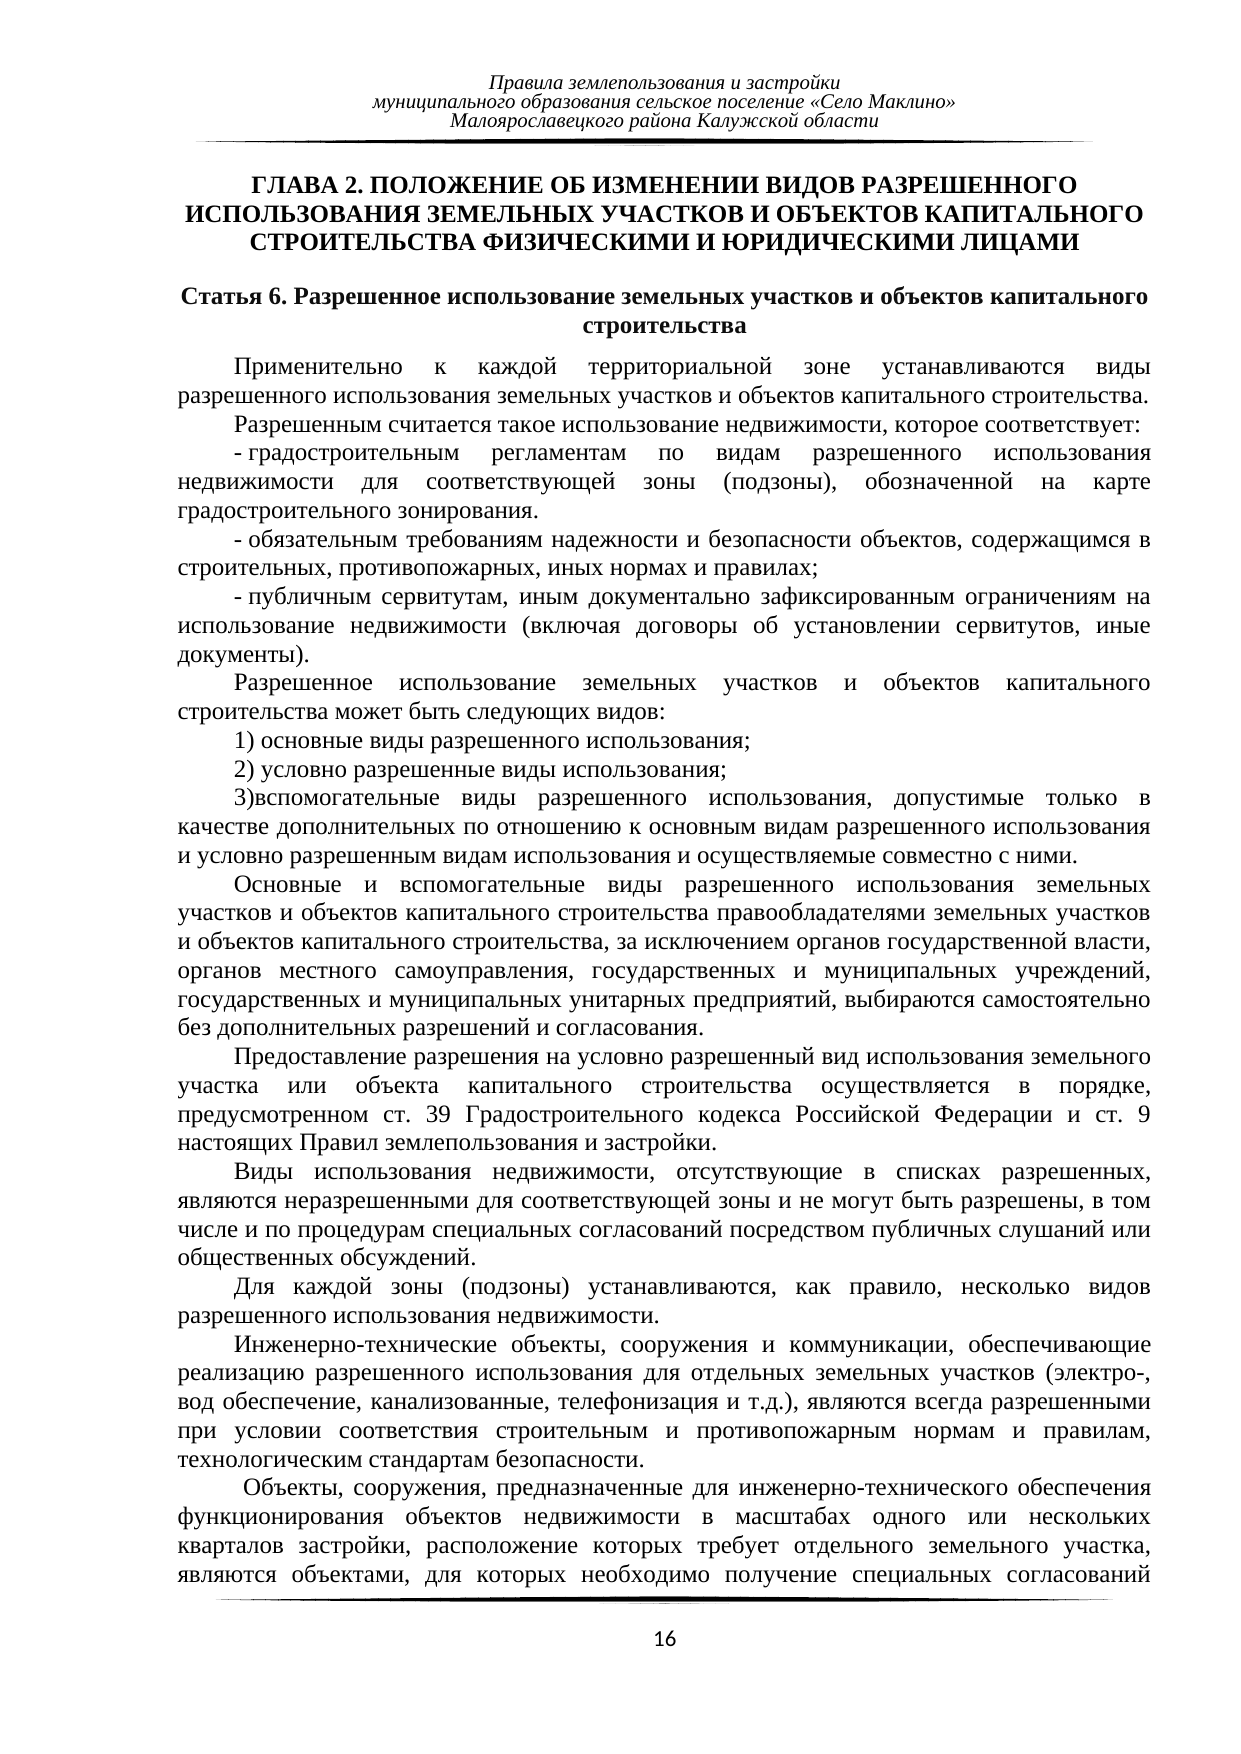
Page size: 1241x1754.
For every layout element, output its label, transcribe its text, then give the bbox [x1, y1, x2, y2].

text Виды использования недвижимости, отсутствующие в списках разрешенных, являются неразрешенными для соответствующей зоны и не могут быть разрешены, в том числе и по процедурам специальных согласований посредством публичных слушаний или общественных обсуждений. [177, 1156, 1152, 1271]
text Основные и вспомогательные виды разрешенного использования земельных участков и объектов капитального строительства правообладателями земельных участков и объектов капитального строительства, за исключением органов государственной власти, органов местного самоуправления, государственных и муниципальных учреждений, государственных и муниципальных унитарных предприятий, выбираются самостоятельно без дополнительных разрешений и согласования. [177, 869, 1152, 1041]
picture [215, 1596, 1113, 1604]
text 3)вспомогательные виды разрешенного использования, допустимые только в качестве дополнительных по отношению к основным видам разрешенного использования и условно разрешенным видам использования и осуществляемые совместно с ними. [177, 782, 1152, 869]
text Предоставление разрешения на условно разрешенный вид использования земельного участка или объекта капитального строительства осуществляется в порядке, предусмотренном ст. 39 Градостроительного кодекса Российской Федерации и ст. 9 настоящих Правил землепользования и застройки. [177, 1041, 1152, 1156]
text - обязательным требованиям надежности и безопасности объектов, содержащимся в строительных, противопожарных, иных нормах и правилах; [177, 524, 1152, 581]
picture [195, 137, 1093, 146]
text Для каждой зоны (подзоны) устанавливаются, как правило, несколько видов разрешенного использования недвижимости. [177, 1271, 1152, 1329]
text 2) условно разрешенные виды использования; [177, 754, 1152, 782]
subtitle Глава 2. Положение об изменении видов разрешенного использования земельных участков и объектов капитального строительства физическими и юридическими лицами [177, 170, 1152, 256]
text Применительно к каждой территориальной зоне устанавливаются виды разрешенного использования земельных участков и объектов капитального строительства. [177, 351, 1152, 409]
text Разрешенным считается такое использование недвижимости, которое соответствует: [177, 409, 1152, 437]
text Разрешенное использование земельных участков и объектов капитального строительства может быть следующих видов: [177, 667, 1152, 725]
text - градостроительным регламентам по видам разрешенного использования недвижимости для соответствующей зоны (подзоны), обозначенной на карте градостроительного зонирования. [177, 437, 1152, 524]
subtitle Статья 6. Разрешенное использование земельных участков и объектов капитального строительства [177, 281, 1152, 339]
text Инженерно-технические объекты, сооружения и коммуникации, обеспечивающие реализацию разрешенного использования для отдельных земельных участков (электро-, вод обеспечение, канализованные, телефонизация и т.д.), являются всегда разрешенными при условии соответствия строительным и противопожарным нормам и правилам, технологическим стандартам безопасности. [177, 1329, 1152, 1472]
text 1) основные виды разрешенного использования; [177, 725, 1152, 754]
text - публичным сервитутам, иным документально зафиксированным ограничениям на использование недвижимости (включая договоры об установлении сервитутов, иные документы). [177, 581, 1152, 667]
